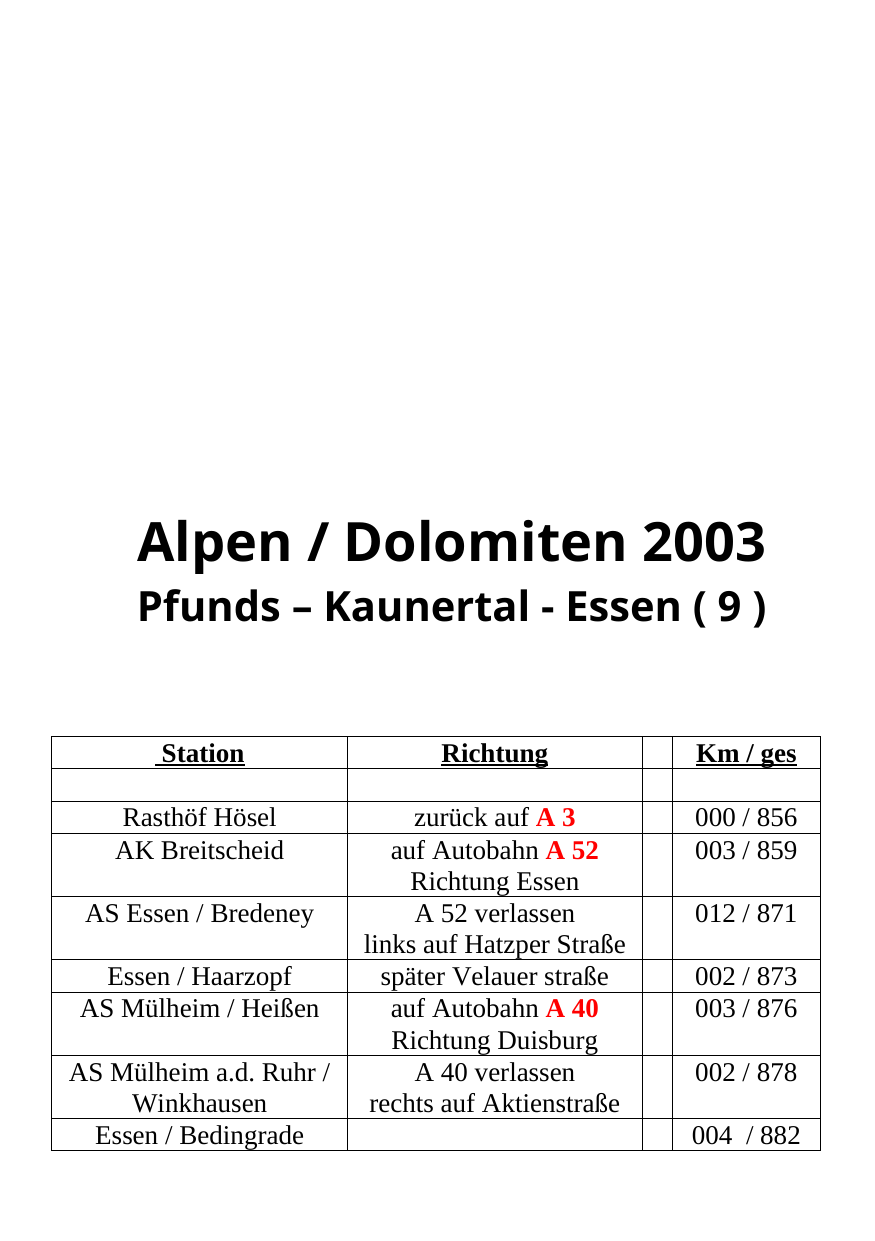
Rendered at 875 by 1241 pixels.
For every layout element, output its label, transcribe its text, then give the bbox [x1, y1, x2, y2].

table_cell später Velauer straße [348, 960, 642, 992]
table_cell [643, 802, 672, 833]
table_cell 002 / 878 [673, 1056, 820, 1118]
table_cell auf Autobahn A 52 Richtung Essen [348, 834, 642, 896]
table_cell [52, 769, 347, 801]
table_header Station [52, 737, 347, 768]
table_cell [643, 769, 672, 801]
table_cell AK Breitscheid [52, 834, 347, 896]
table_cell A 40 verlassen rechts auf Aktienstraße [348, 1056, 642, 1118]
table_cell [643, 897, 672, 959]
table_cell [348, 1119, 642, 1150]
table_cell AS Essen / Bredeney [52, 897, 347, 959]
table_cell 002 / 873 [673, 960, 820, 992]
table_cell [348, 769, 642, 801]
table_cell Essen / Haarzopf [52, 960, 347, 992]
table_cell Essen / Bedingrade [52, 1119, 347, 1150]
table_header Km / ges [673, 737, 820, 768]
table_header Richtung [348, 737, 642, 768]
table_cell AS Mülheim a.d. Ruhr / Winkhausen [52, 1056, 347, 1118]
table_cell 003 / 876 [673, 993, 820, 1055]
table_cell [643, 993, 672, 1055]
table_cell [643, 1119, 672, 1150]
table_cell [673, 769, 820, 801]
table_cell [643, 834, 672, 896]
table_cell Rasthöf Hösel [52, 802, 347, 833]
table_cell zurück auf A 3 [348, 802, 642, 833]
table_cell [643, 1056, 672, 1118]
table_cell auf Autobahn A 40 Richtung Duisburg [348, 993, 642, 1055]
table_header [643, 737, 672, 768]
table_cell 012 / 871 [673, 897, 820, 959]
text Alpen / Dolomiten 2003 [59, 503, 844, 577]
table_cell 003 / 859 [673, 834, 820, 896]
text Pfunds – Kaunertal - Essen ( 9 ) [59, 577, 844, 634]
table_cell AS Mülheim / Heißen [52, 993, 347, 1055]
table_cell A 52 verlassen links auf Hatzper Straße [348, 897, 642, 959]
table_cell 000 / 856 [673, 802, 820, 833]
table_cell [643, 960, 672, 992]
table_cell 004 / 882 [673, 1119, 820, 1150]
